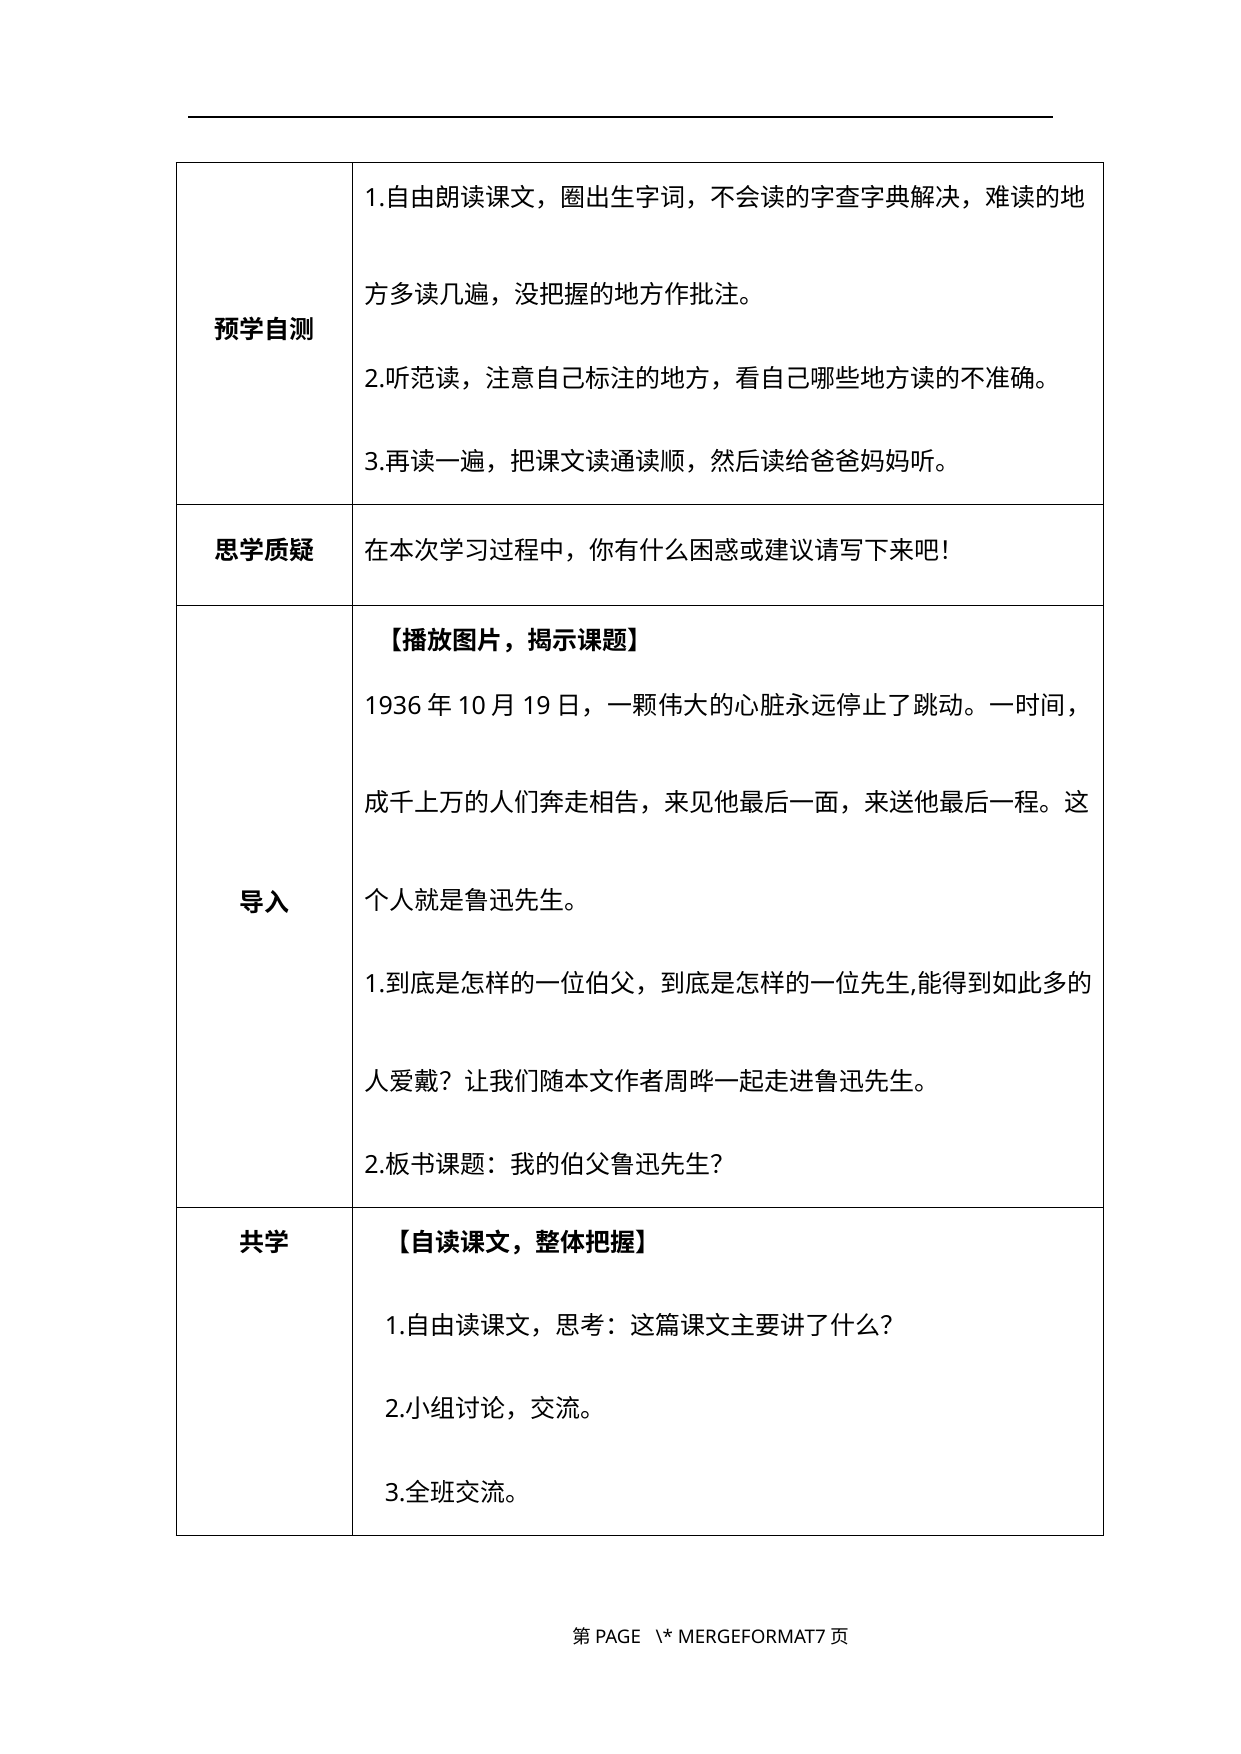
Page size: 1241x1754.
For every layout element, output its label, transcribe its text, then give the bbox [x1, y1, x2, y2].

table_cell 思学质疑 [177, 505, 352, 605]
table_cell 在本次学习过程中，你有什么困惑或建议请写下来吧！ [353, 505, 1103, 605]
table_cell 【播放图片，揭示课题】 1936年10月19日，一颗伟大的心脏永远停止了跳动。一时间，成千上万的人们奔走相告，来见他最后一面，来送他最后一程。这个人就是鲁迅先生。 1.到底是怎样的一位伯父，到底是怎样的一位先生,能得到如此多的人爱戴？让我们随本文作者周晔一起走进鲁迅先生。 2.板书课题：我的伯父鲁迅先生？ [353, 606, 1103, 1207]
table_cell 1.自由朗读课文，圈出生字词，不会读的字查字典解决，难读的地方多读几遍，没把握的地方作批注。 2.听范读，注意自己标注的地方，看自己哪些地方读的不准确。 3.再读一遍，把课文读通读顺，然后读给爸爸妈妈听。 [353, 163, 1103, 504]
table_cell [353, 1208, 1103, 1535]
table_cell 预学自测 [177, 163, 352, 504]
table_cell 共学 [177, 1208, 352, 1535]
table_cell 导入 [177, 606, 352, 1207]
